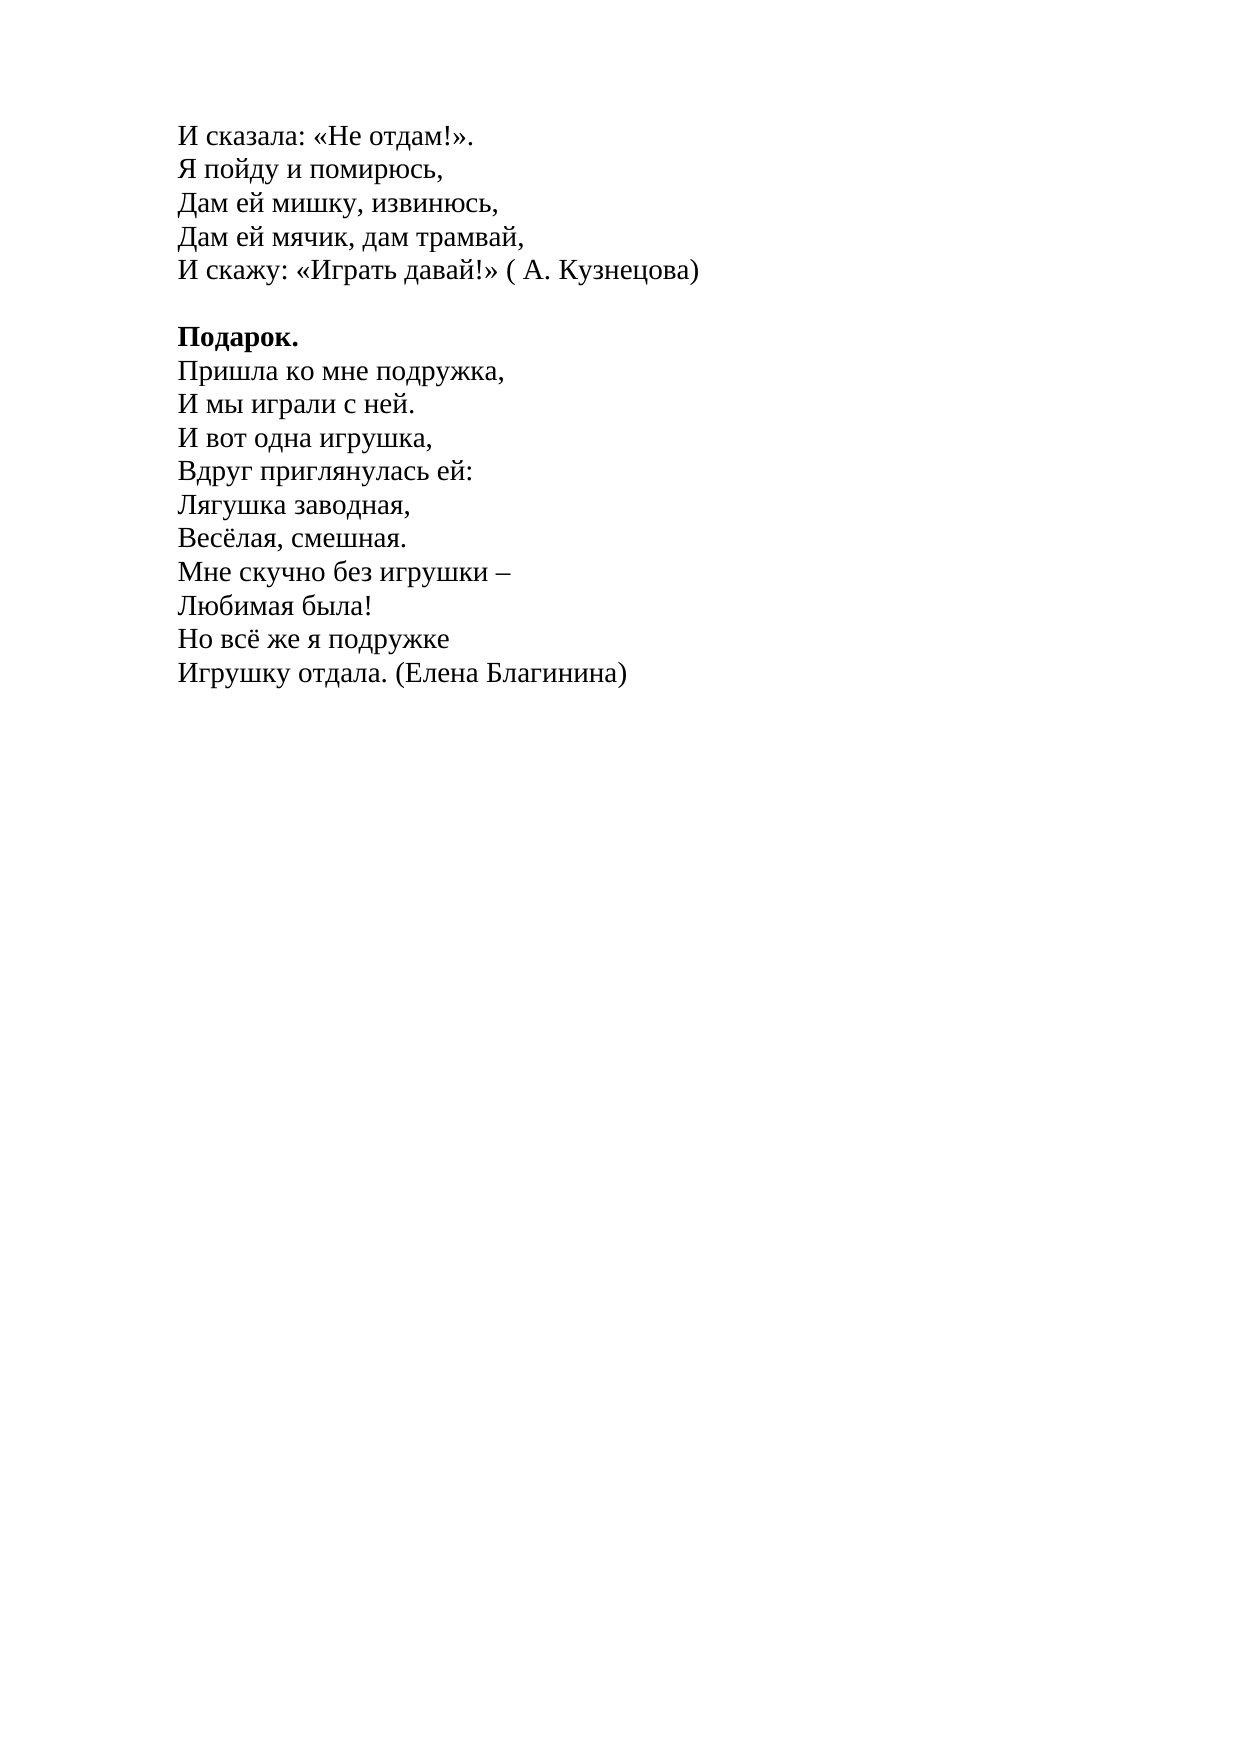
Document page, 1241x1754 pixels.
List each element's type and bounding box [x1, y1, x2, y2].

text [177, 118, 1152, 688]
